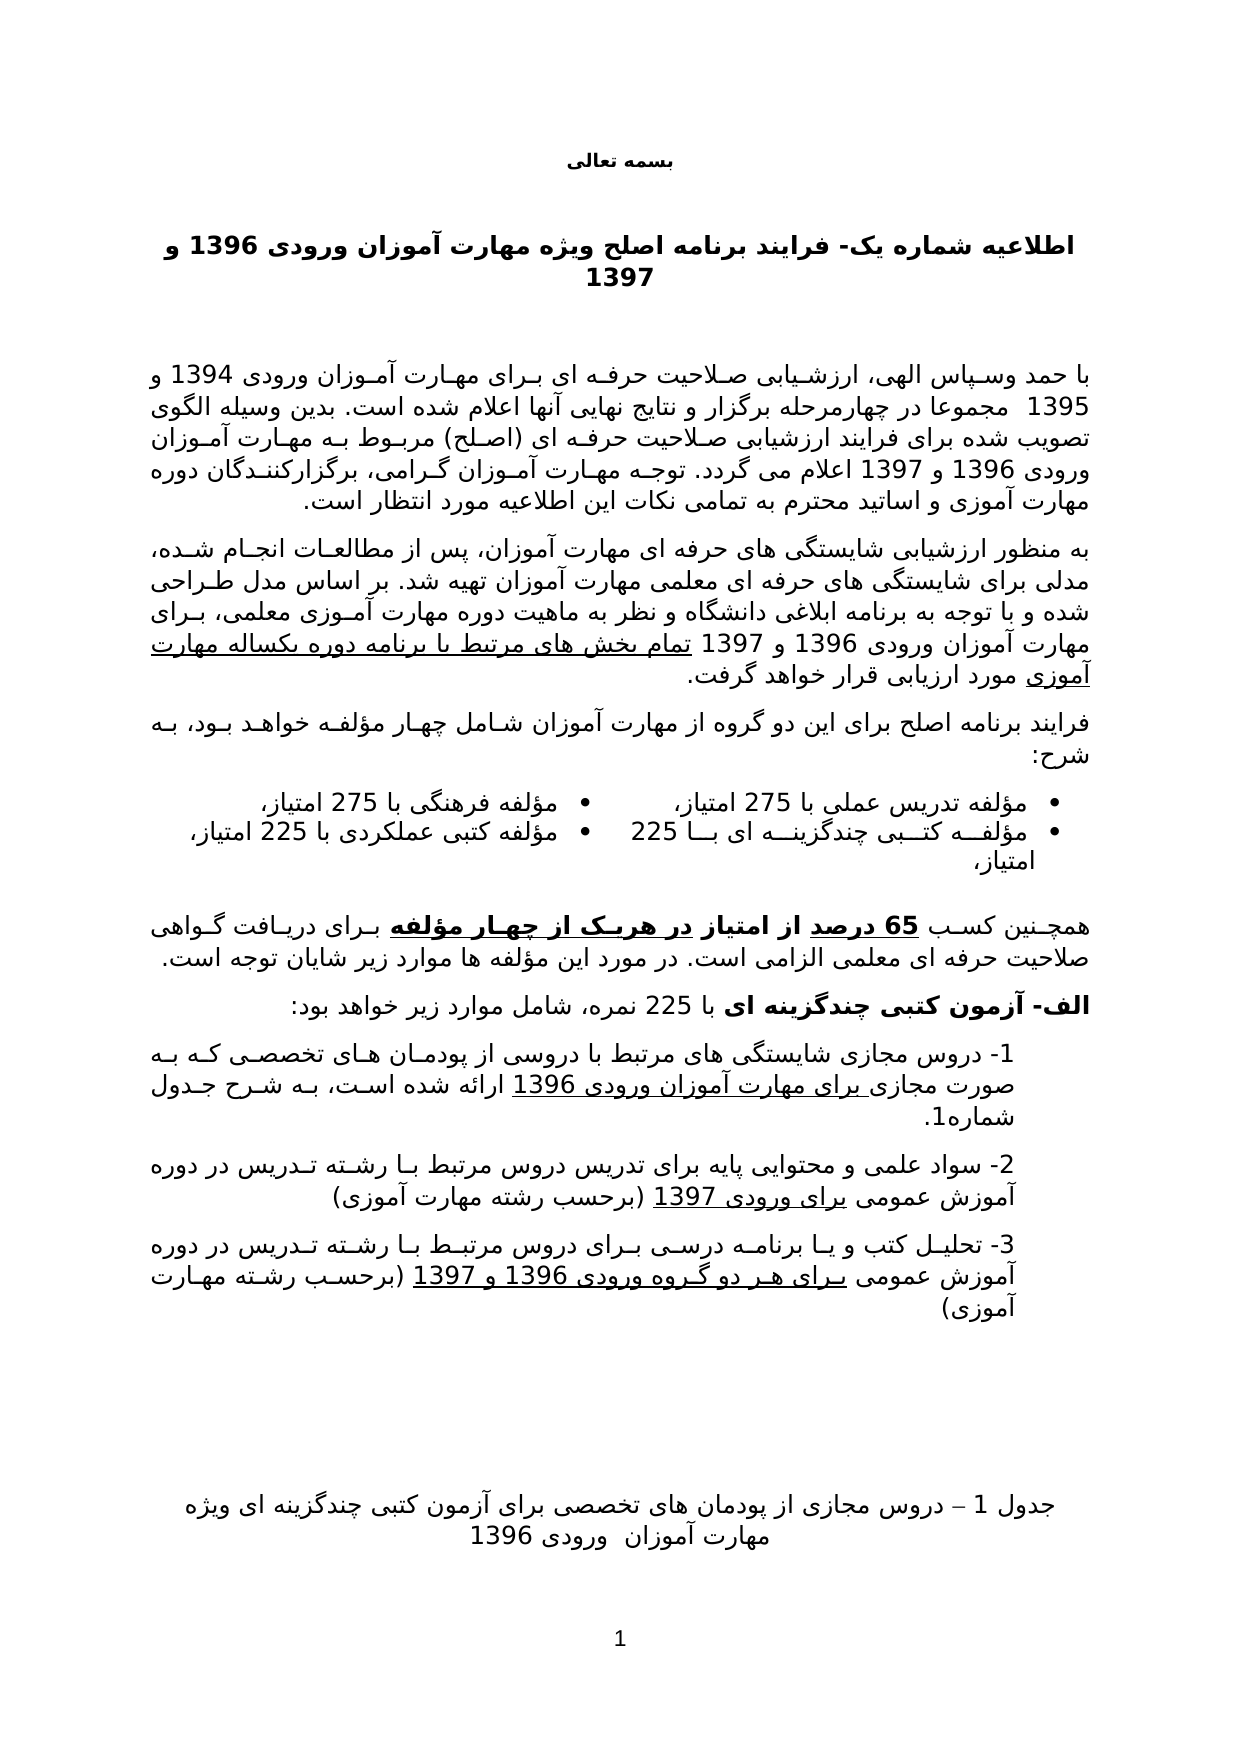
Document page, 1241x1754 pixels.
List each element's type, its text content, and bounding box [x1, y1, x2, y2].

text 1- دروس مجازی شایستگی های مرتبط با دروسی از پودمان های تخصصی که به صورت مجازی برای مهارت آموزان ورودی 1396 ارائه شده است، به شرح جدول شماره1. [150, 1039, 1015, 1131]
text الف- آزمون کتبی چندگزینه ای با 225 نمره، شامل موارد زیر خواهد بود: [150, 991, 1090, 1020]
table_header مؤلفه فرهنگی با 275 امتیاز، [150, 788, 619, 817]
text 2- سواد علمی و محتوایی پایه برای تدریس دروس مرتبط با رشته تدریس در دوره آموزش عمومی برای ورودی 1397 (برحسب رشته مهارت آموزی) [150, 1150, 1015, 1211]
text 3- تحلیل کتب و یا برنامه درسی برای دروس مرتبط با رشته تدریس در دوره آموزش عمومی برای هر دو گروه ورودی 1396 و 1397 (برحسب رشته مهارت آموزی) [150, 1230, 1015, 1322]
text با حمد وسپاس الهی، ارزشیابی صلاحیت حرفه ای برای مهارت آموزان ورودی 1394 و 1395 مجموعا در چهارمرحله برگزار و نتایج نهایی آنها اعلام شده است. بدین وسیله الگوی تصویب شده برای فرایند ارزشیابی صلاحیت حرفه ای (اصلح) مربوط به مهارت آموزان ورودی 1396 و 1397 اعلام می گردد. توجه مهارت آموزان گرامی، برگزارکنندگان دوره مهارت آموزی و اساتید محترم به تمامی نکات این اطلاعیه مورد انتظار است. [150, 361, 1090, 516]
text اطلاعیه شماره یک- فرایند برنامه اصلح ویژه مهارت آموزان ورودی 1396 و 1397 [150, 232, 1090, 292]
text بسمه تعالی [150, 150, 1090, 172]
text فرایند برنامه اصلح برای این دو گروه از مهارت آموزان شامل چهار مؤلفه خواهد بود، به شرح: [150, 709, 1090, 769]
table_cell مؤلفه کتبی عملکردی با 225 امتیاز، [150, 818, 619, 876]
text جدول 1 – دروس مجازی از پودمان های تخصصی برای آزمون کتبی چندگزینه ای ویژه مهارت آموزان ورودی 1396 [150, 1490, 1090, 1550]
text همچنین کسب 65 درصد از امتیاز در هریک از چهار مؤلفه برای دریافت گواهی صلاحیت حرفه ای معلمی الزامی است. در مورد این مؤلفه ها موارد زیر شایان توجه است. [150, 912, 1090, 972]
table_cell مؤلفه کتبی چندگزینه ای با 225 امتیاز، [620, 818, 1089, 876]
text به منظور ارزشیابی شایستگی های حرفه ای مهارت آموزان، پس از مطالعات انجام شده، مدلی برای شایستگی های حرفه ای معلمی مهارت آموزان تهیه شد. بر اساس مدل طراحی شده و با توجه به برنامه ابلاغی دانشگاه و نظر به ماهیت دوره مهارت آموزی معلمی، برای مهارت آموزان ورودی 1396 و 1397 تمام بخش های مرتبط با برنامه دوره یکساله مهارت آموزی مورد ارزیابی قرار خواهد گرفت. [150, 535, 1090, 690]
table_header مؤلفه تدریس عملی با 275 امتیاز، [620, 788, 1089, 817]
